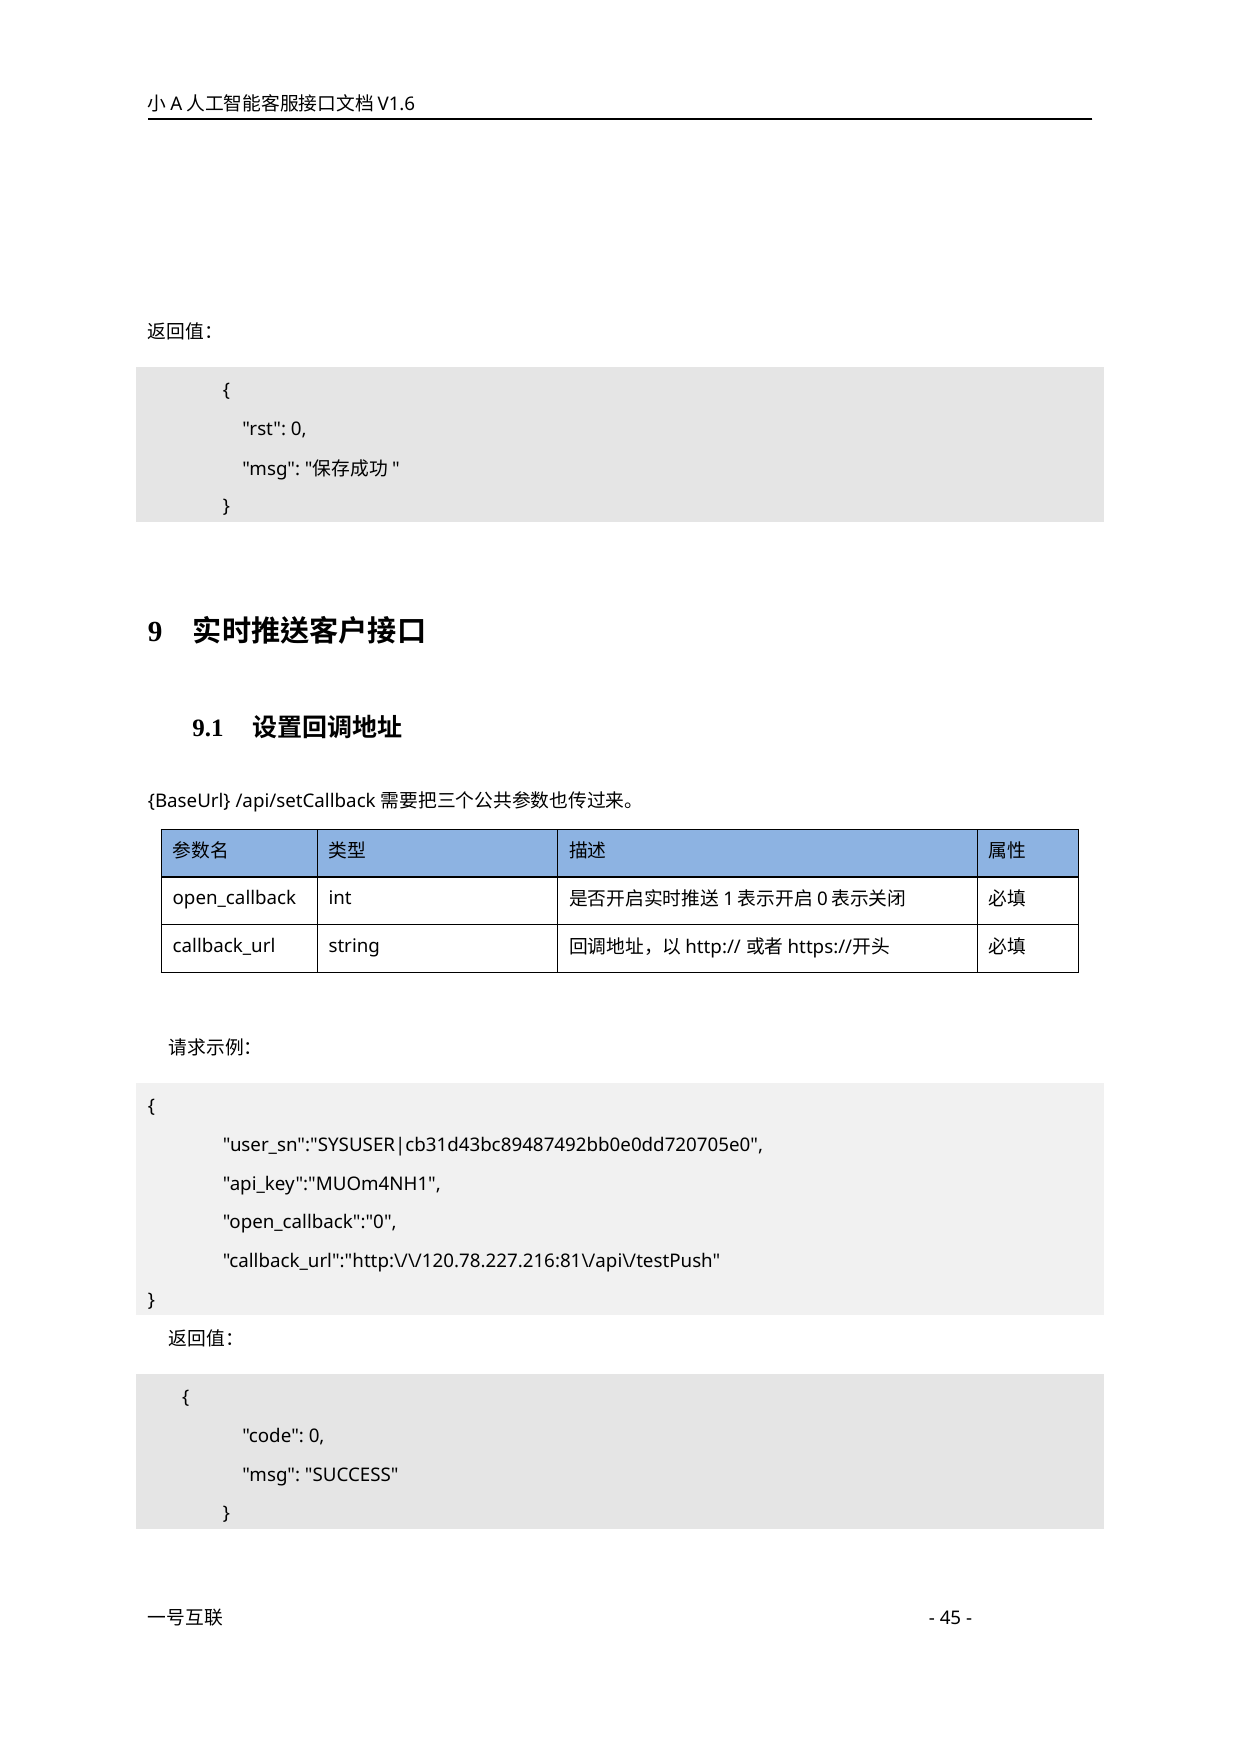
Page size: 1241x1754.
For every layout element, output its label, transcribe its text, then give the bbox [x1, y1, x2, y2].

subtitle 实时推送客户接口 [148, 599, 1092, 664]
table_header { "user_sn":"SYSUSER|cb31d43bc89487492bb0e0dd720705e0", "api_key":"MUOm4NH1", "open_callback":"0", "callback_url":"http:\/\/120.78.227.216:81\/api\/testPush" } [136, 1083, 1104, 1315]
table_cell string [318, 925, 557, 972]
subtitle 设置回调地址 [192, 693, 1092, 758]
table_header 参数名 [162, 830, 317, 876]
table_header 类型 [318, 830, 557, 876]
table_header { "code": 0, "msg": "SUCCESS" } [136, 1374, 1104, 1529]
text 返回值： [148, 1321, 1092, 1354]
table_cell 必填 [978, 878, 1078, 924]
table_header { "rst": 0, "msg": "保存成功 " } [136, 367, 1104, 522]
table_cell 必填 [978, 925, 1078, 972]
text 请求示例： [148, 1030, 1092, 1063]
table_cell callback_url [162, 925, 317, 972]
table_header 描述 [558, 830, 977, 876]
table_cell open_callback [162, 878, 317, 924]
table_cell 回调地址，以http:// 或者 https://开头 [558, 925, 977, 972]
table_header 属性 [978, 830, 1078, 876]
text {BaseUrl} /api/setCallback 需要把三个公共参数也传过来。 [148, 783, 1092, 815]
text 返回值： [148, 314, 1092, 347]
table_cell int [318, 878, 557, 924]
table_cell 是否开启实时推送 1表示开启 0表示关闭 [558, 878, 977, 924]
